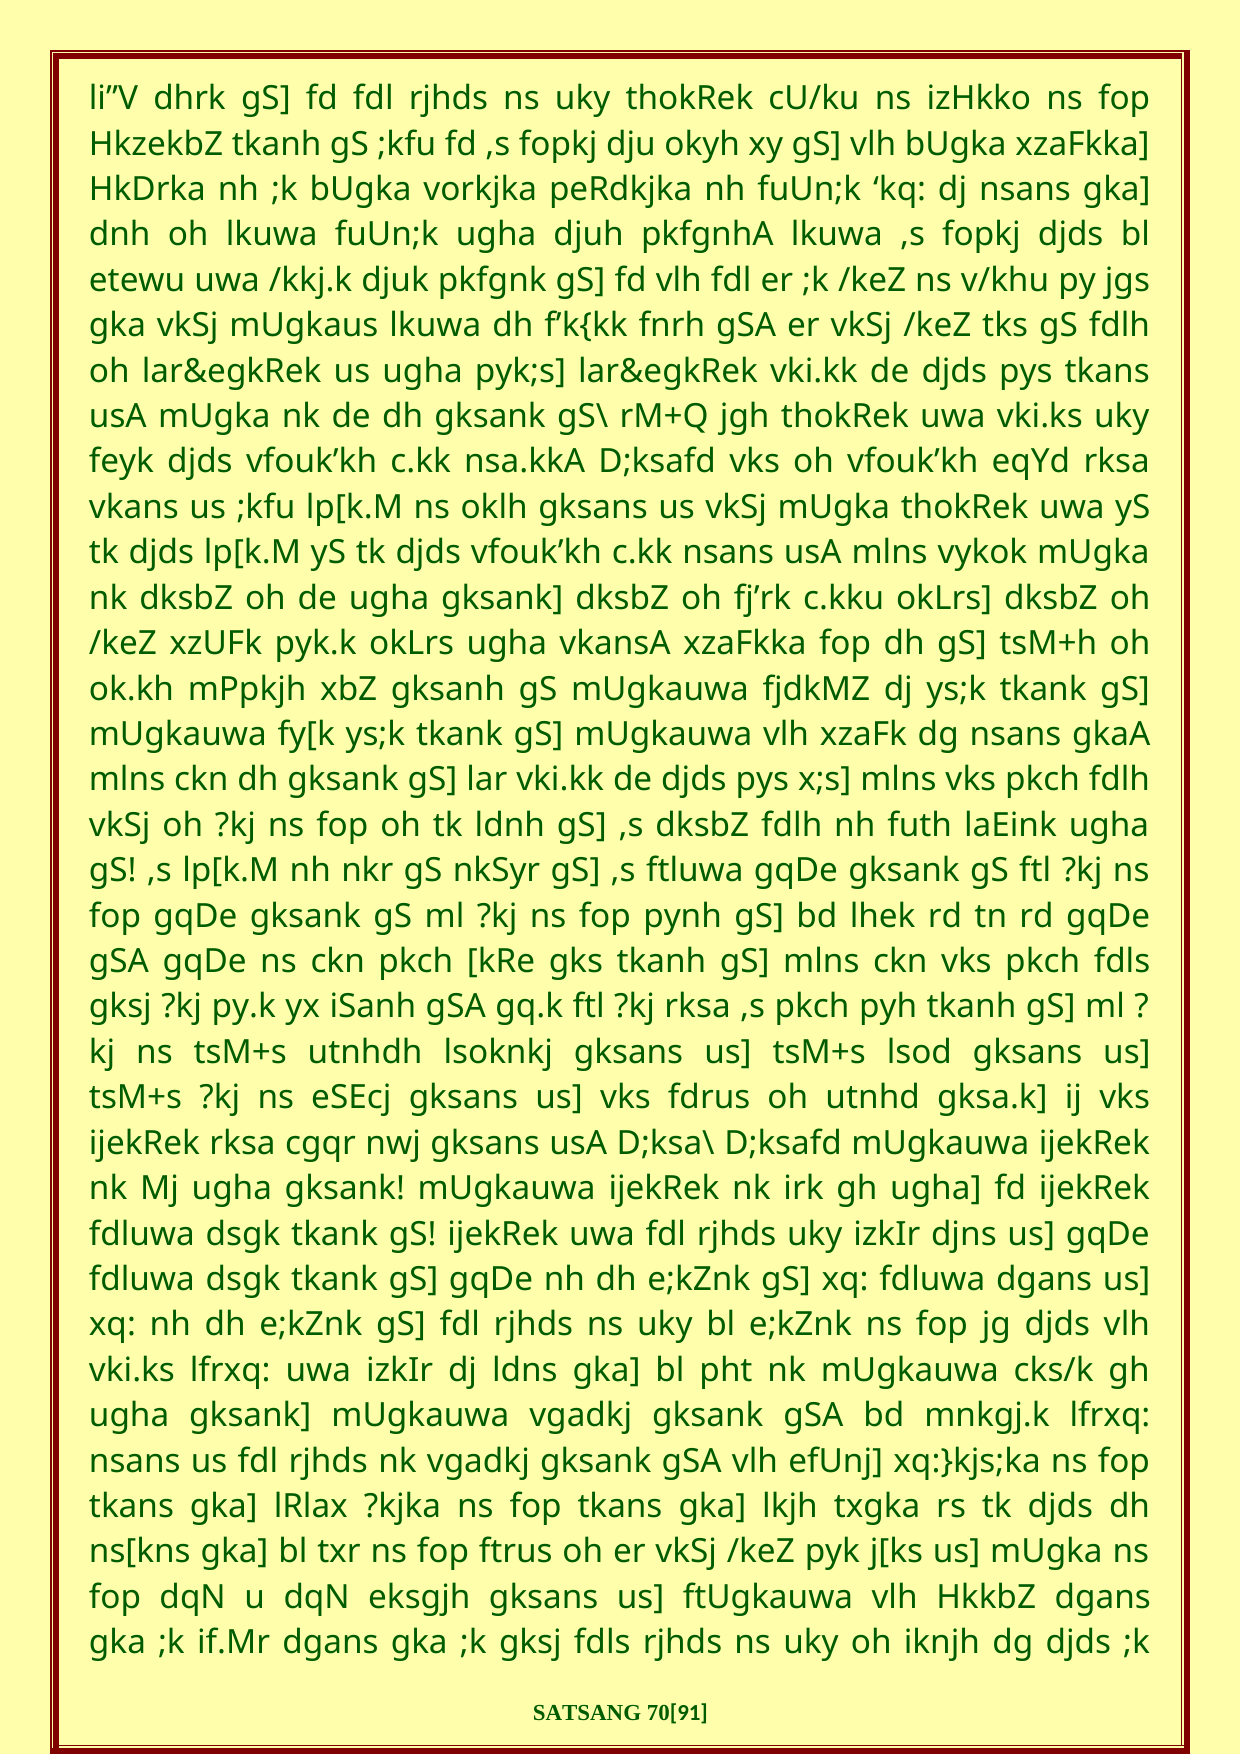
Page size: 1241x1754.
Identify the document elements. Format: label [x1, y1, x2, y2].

text [89, 74, 1152, 1663]
